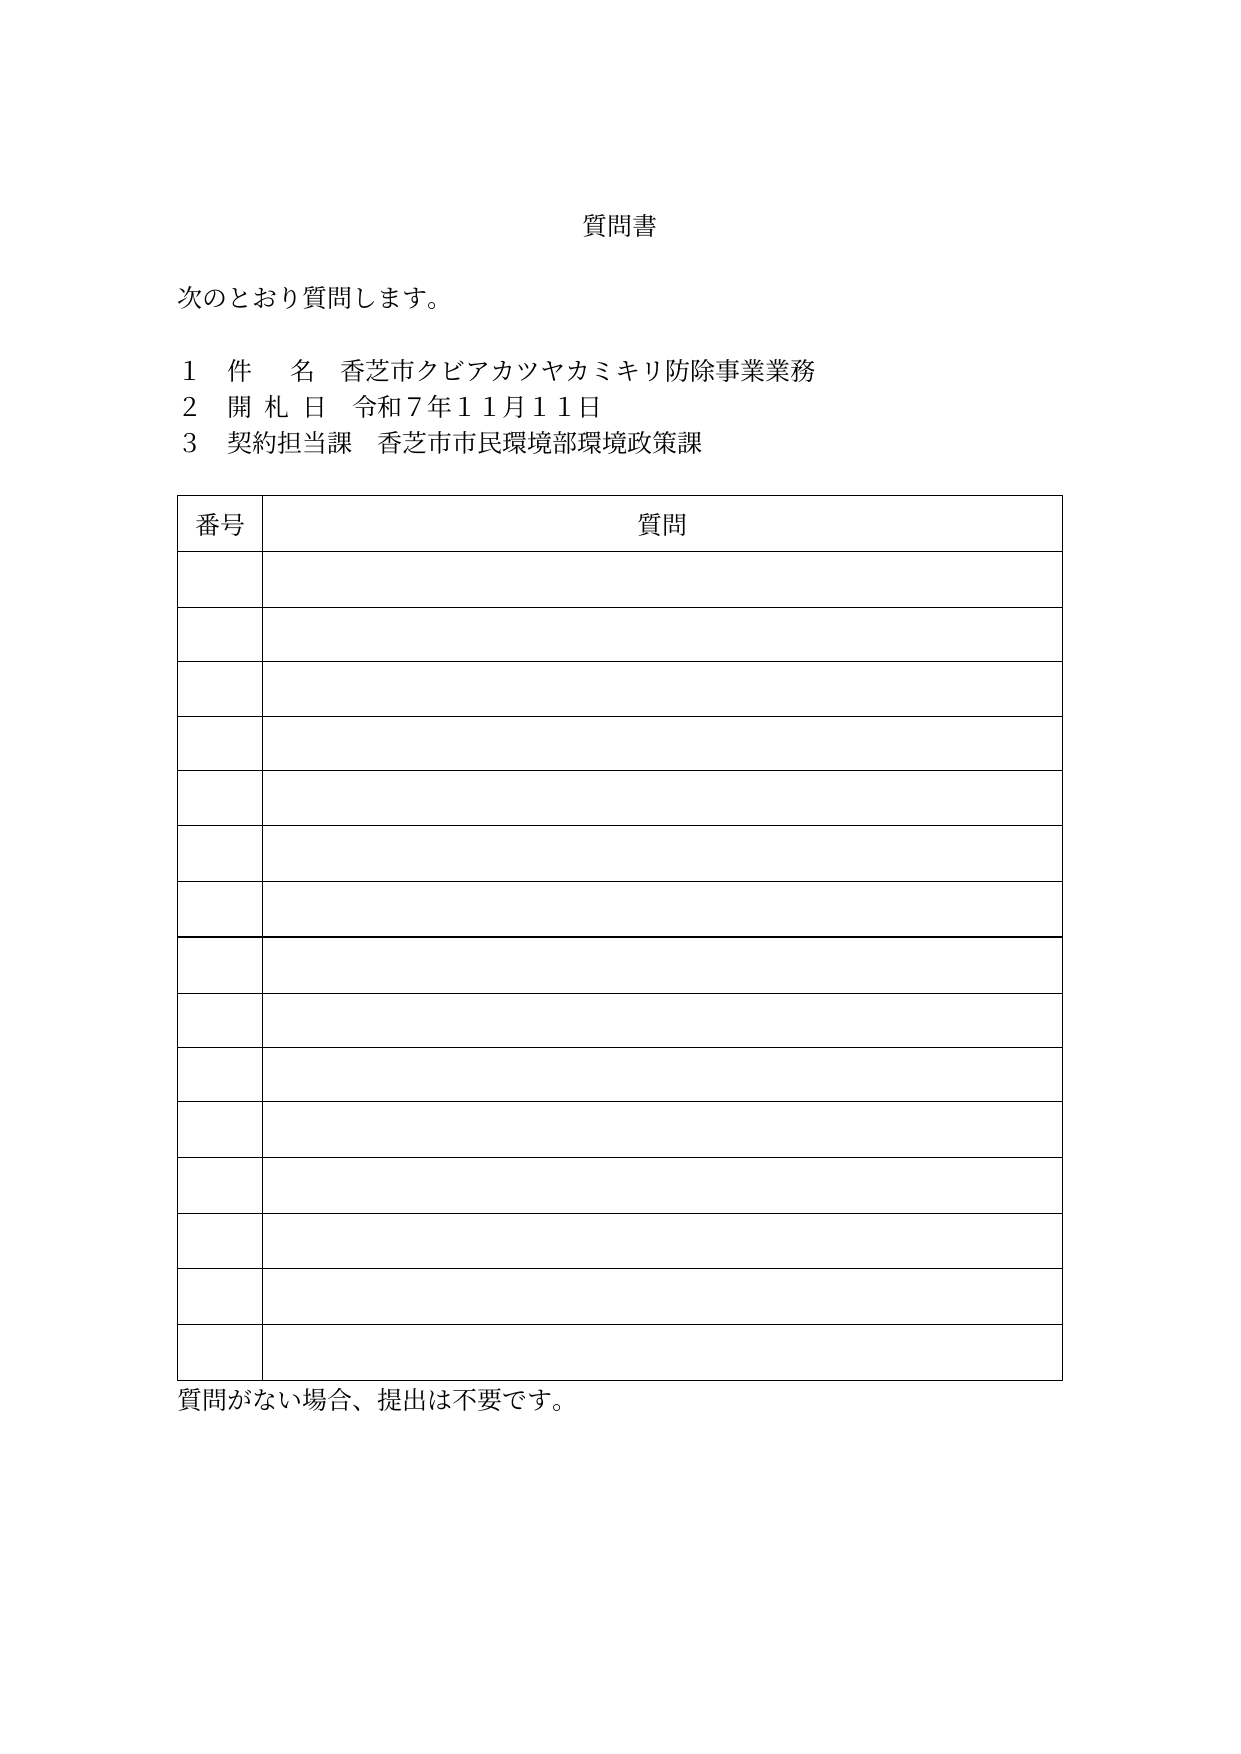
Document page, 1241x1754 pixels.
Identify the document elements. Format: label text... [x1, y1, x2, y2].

table_cell [263, 717, 1062, 770]
table_cell [263, 882, 1062, 936]
table_cell [178, 938, 262, 993]
table_header 番号 [178, 496, 262, 551]
table_cell [263, 1214, 1062, 1268]
table_cell [263, 771, 1062, 825]
table_header 質問 [263, 496, 1062, 551]
table_cell [263, 938, 1062, 993]
table_cell [263, 994, 1062, 1047]
text ２ 開札日 令和７年１１月１１日 [177, 387, 1063, 423]
table_cell [263, 662, 1062, 716]
table_cell [263, 1158, 1062, 1213]
table_cell [263, 1325, 1062, 1379]
table_cell [178, 882, 262, 936]
table_cell [263, 1048, 1062, 1101]
table_cell [178, 608, 262, 661]
text １ 件名 香芝市クビアカツヤカミキリ防除事業業務 [177, 351, 1063, 387]
table_cell [263, 608, 1062, 661]
text 次のとおり質問します。 [177, 279, 1063, 315]
table_cell [178, 771, 262, 825]
table_cell [263, 552, 1062, 607]
table_cell [178, 1048, 262, 1101]
table_cell [178, 1214, 262, 1268]
table_cell [178, 1158, 262, 1213]
table_cell [178, 994, 262, 1047]
table_cell [263, 826, 1062, 881]
table_cell [178, 717, 262, 770]
table_cell [178, 826, 262, 881]
table_cell [263, 1102, 1062, 1157]
text 質問書 [177, 207, 1063, 243]
text 質問がない場合、提出は不要です。 [177, 1381, 1063, 1417]
table_cell [178, 1102, 262, 1157]
text ３ 契約担当課 香芝市市民環境部環境政策課 [177, 423, 1063, 459]
table_cell [263, 1269, 1062, 1324]
table_cell [178, 1325, 262, 1379]
table_cell [178, 1269, 262, 1324]
table_cell [178, 552, 262, 607]
table_cell [178, 662, 262, 716]
